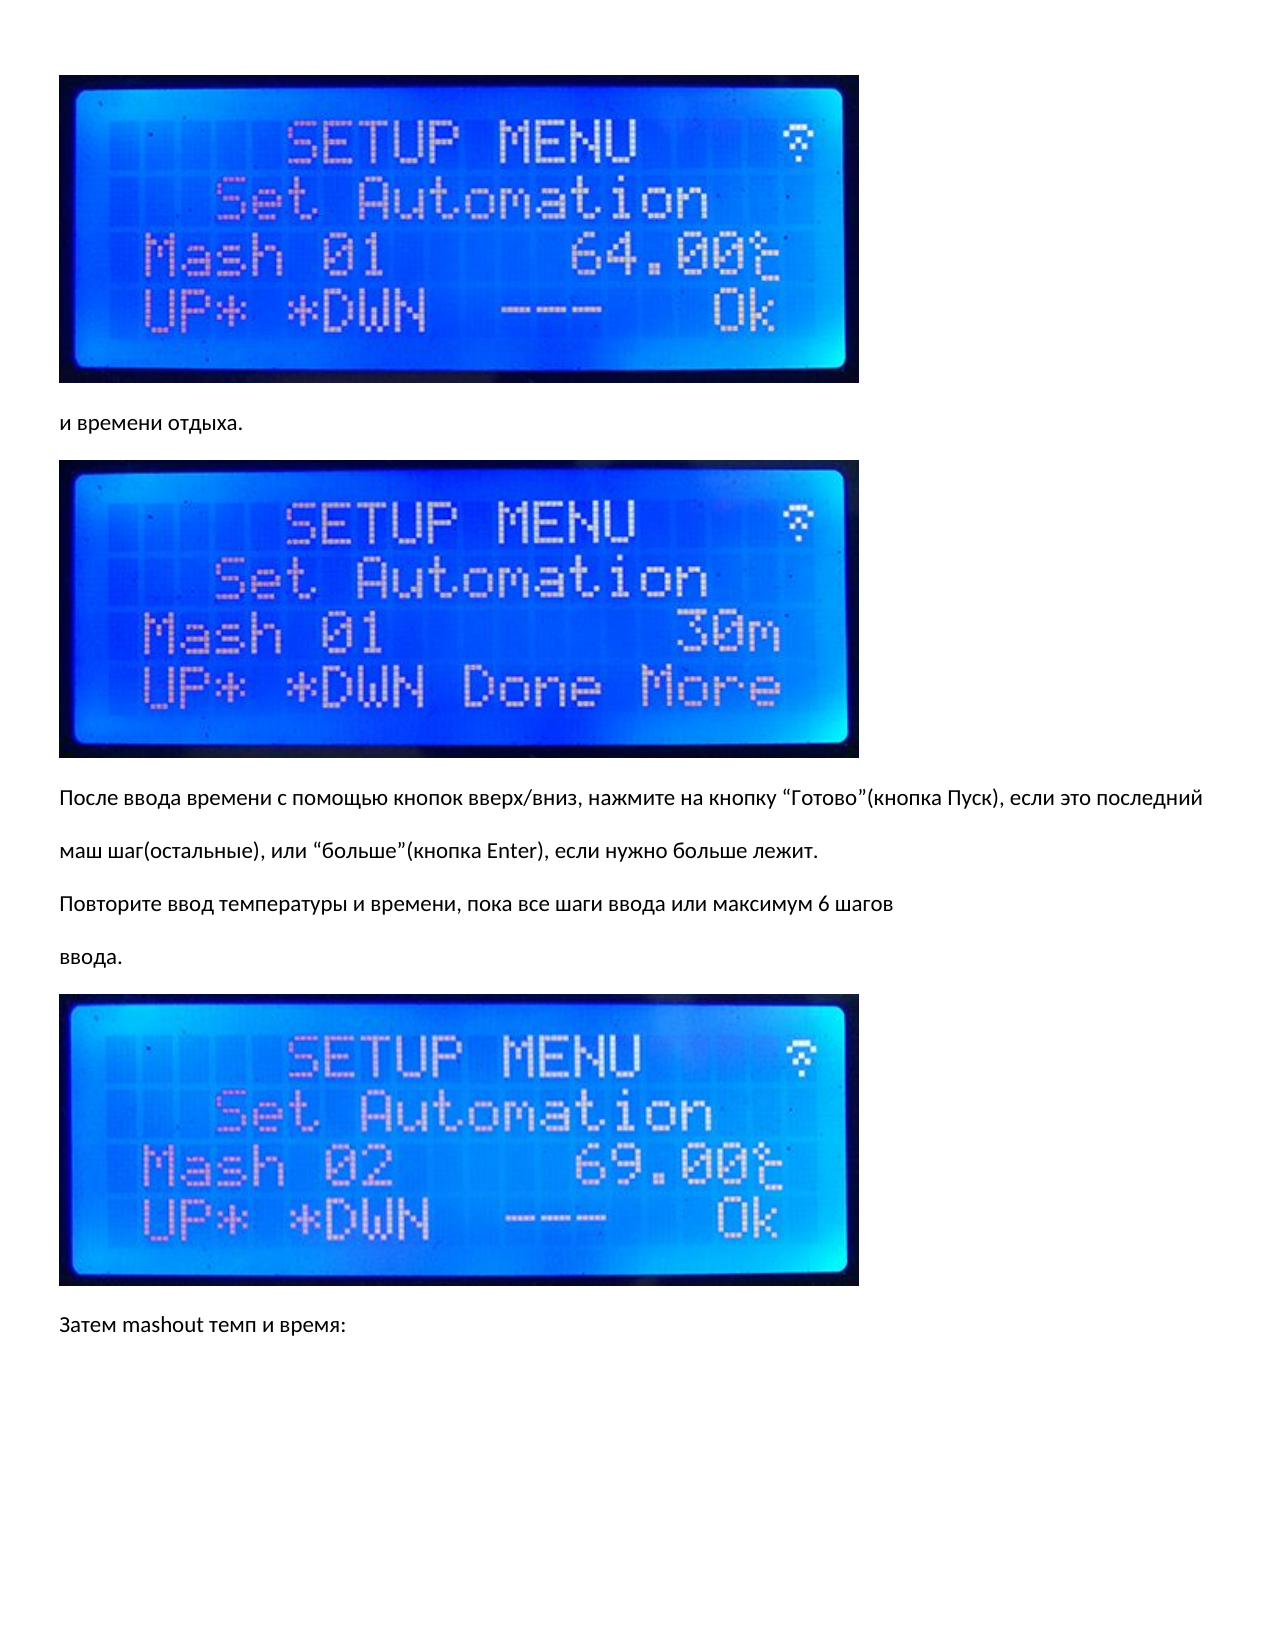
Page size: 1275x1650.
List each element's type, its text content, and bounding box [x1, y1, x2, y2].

text После ввода времени с помощью кнопок вверх/вниз, нажмите на кнопку “Готово”(кнопка Пуск), если это последний [59, 783, 1216, 811]
text Повторите ввод температуры и времени, пока все шаги ввода или максимум 6 шагов [59, 889, 1216, 917]
text Затем mashout темп и время: [59, 1310, 1216, 1338]
text ввода. [59, 942, 1216, 970]
picture [59, 460, 859, 758]
text и времени отдыха. [59, 408, 1216, 436]
text маш шаг(остальные), или “больше”(кнопка Enter), если нужно больше лежит. [59, 836, 1216, 864]
picture [59, 994, 859, 1286]
picture [59, 75, 859, 383]
